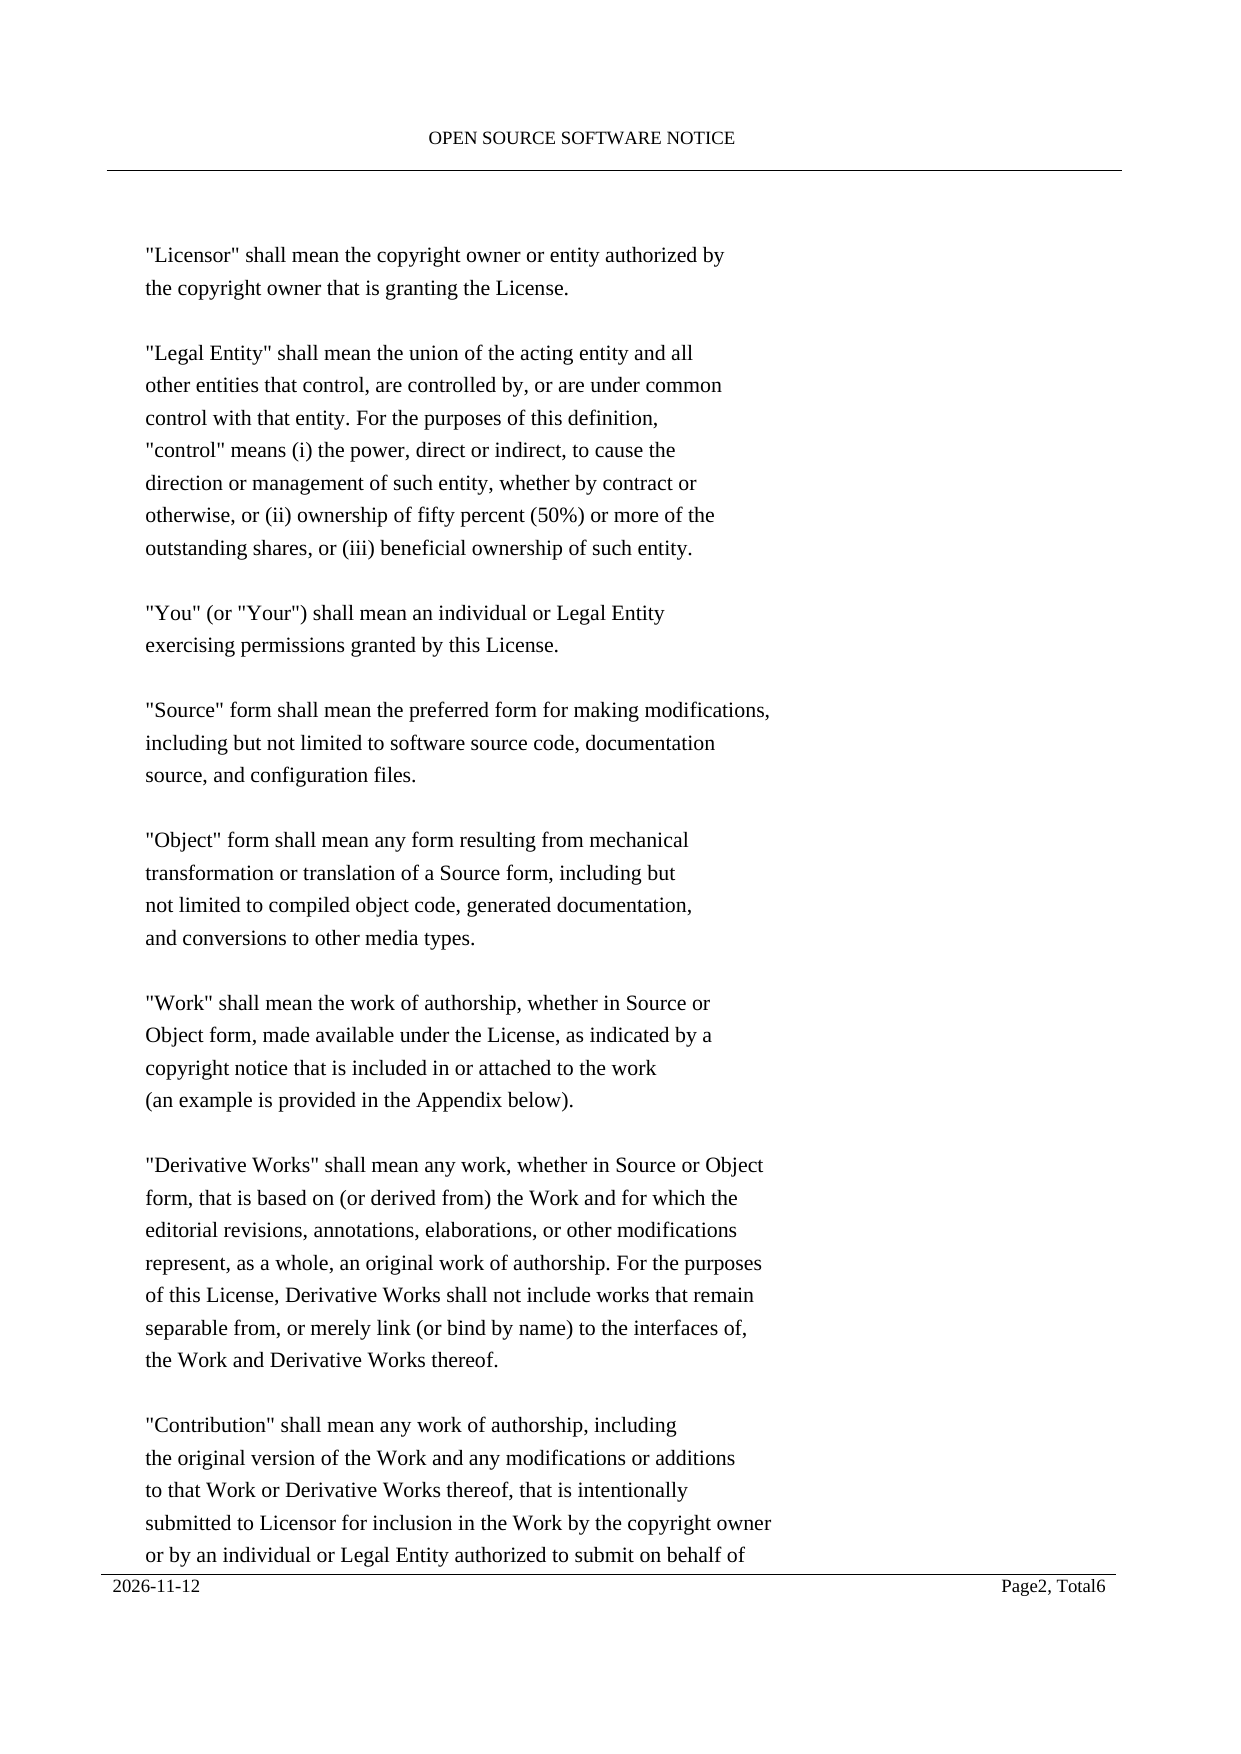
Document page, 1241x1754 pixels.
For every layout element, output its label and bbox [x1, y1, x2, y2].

text [112, 206, 1128, 1571]
